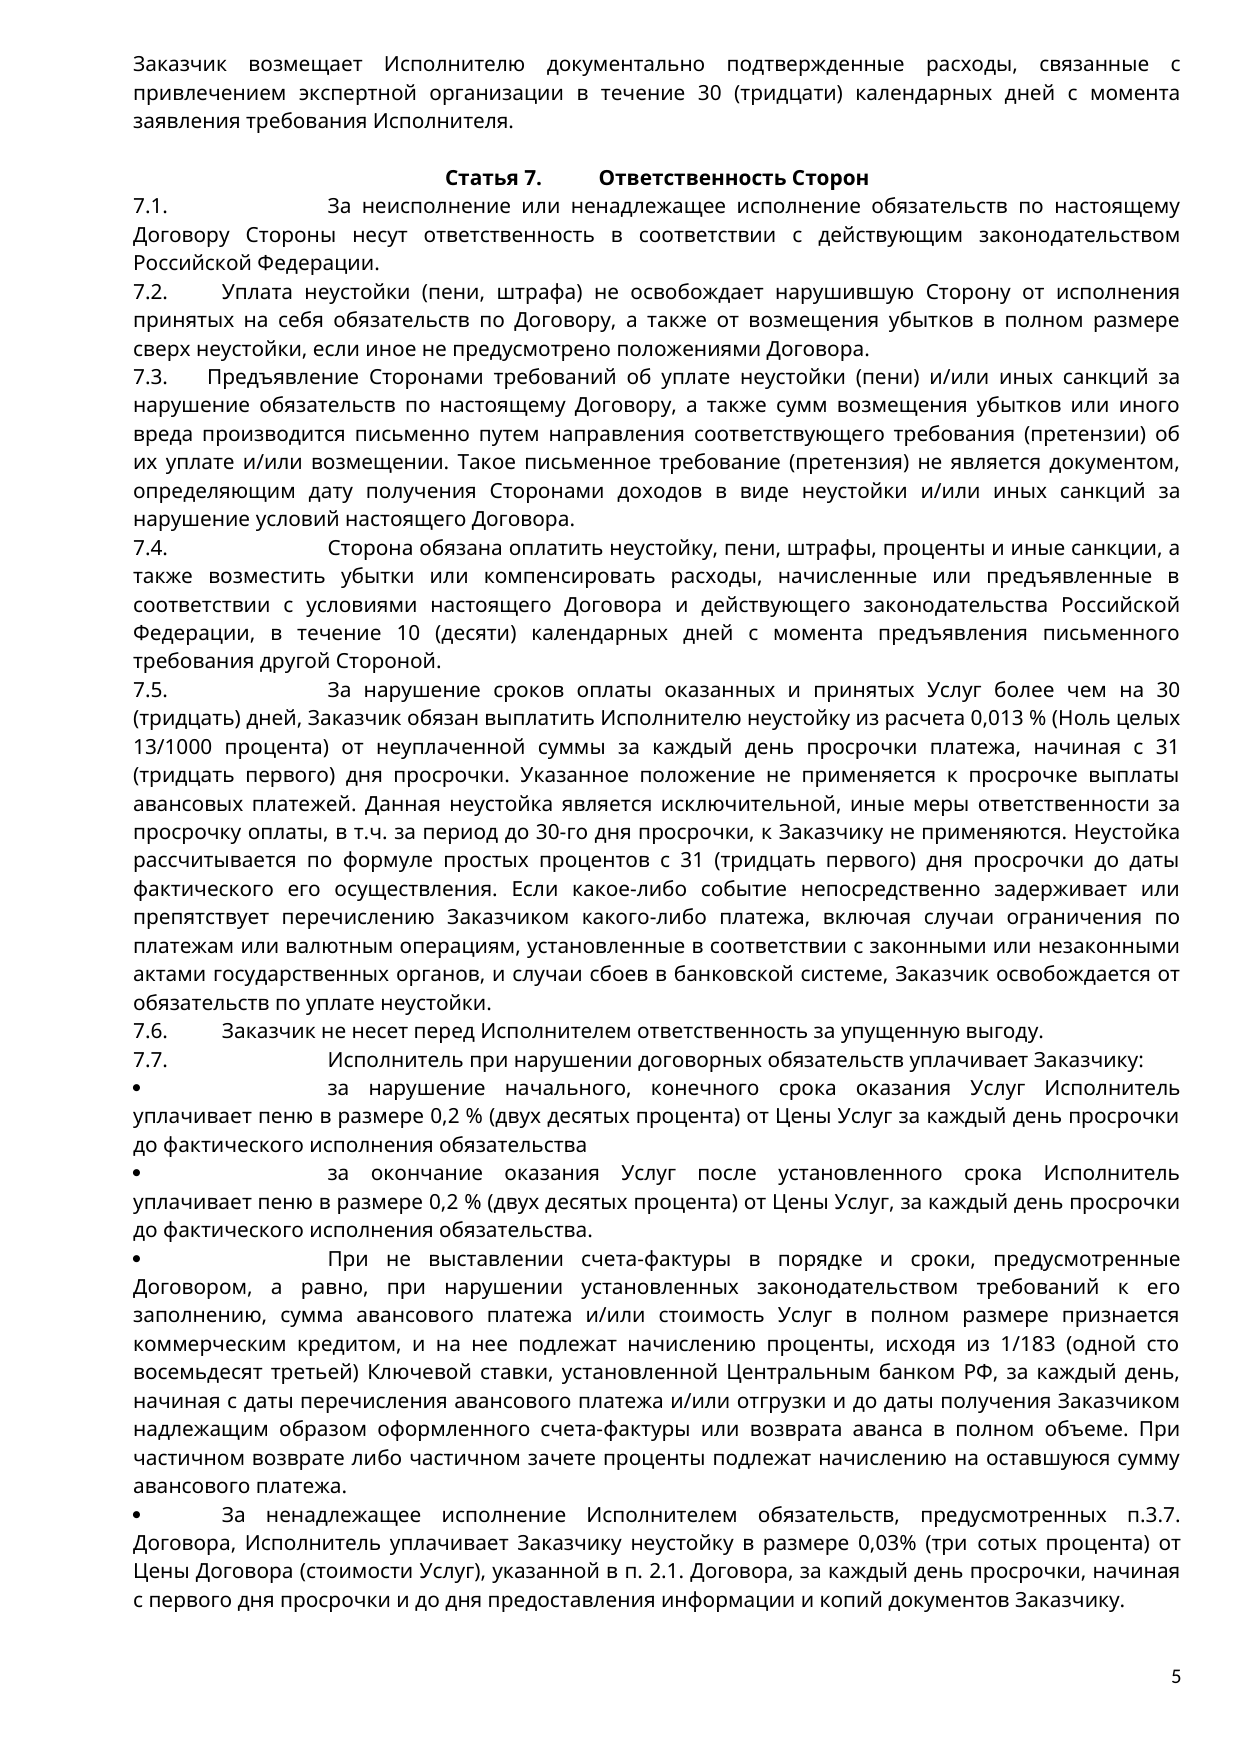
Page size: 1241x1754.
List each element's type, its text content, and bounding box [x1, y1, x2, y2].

list за нарушение начального, конечного срока оказания Услуг Исполнитель уплачивает пеню в размере 0,2 % (двух десятых процента) от Цены Услуг за каждый день просрочки до фактического исполнения обязательства [133, 1073, 1181, 1158]
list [133, 49, 1181, 135]
list за окончание оказания Услуг после установленного срока Исполнитель уплачивает пеню в размере 0,2 % (двух десятых процента) от Цены Услуг, за каждый день просрочки до фактического исполнения обязательства. [133, 1158, 1181, 1244]
list Исполнитель при нарушении договорных обязательств уплачивает Заказчику: [133, 1045, 1181, 1073]
list Заказчик не несет перед Исполнителем ответственность за упущенную выгоду. [133, 1016, 1181, 1045]
subtitle Ответственность Сторон [133, 163, 1181, 192]
list За нарушение сроков оплаты оказанных и принятых Услуг более чем на 30 (тридцать) дней, Заказчик обязан выплатить Исполнителю неустойку из расчета 0,013 % (Ноль целых 13/1000 процента) от неуплаченной суммы за каждый день просрочки платежа, начиная с 31 (тридцать первого) дня просрочки. Указанное положение не применяется к просрочке выплаты авансовых платежей. Данная неустойка является исключительной, иные меры ответственности за просрочку оплаты, в т.ч. за период до 30-го дня просрочки, к Заказчику не применяются. Неустойка рассчитывается по формуле простых процентов с 31 (тридцать первого) дня просрочки до даты фактического его осуществления. Если какое-либо событие непосредственно задерживает или препятствует перечислению Заказчиком какого-либо платежа, включая случаи ограничения по платежам или валютным операциям, установленные в соответствии с законными или незаконными актами государственных органов, и случаи сбоев в банковской системе, Заказчик освобождается от обязательств по уплате неустойки. [133, 675, 1181, 1016]
list При не выставлении счета-фактуры в порядке и сроки, предусмотренные Договором, а равно, при нарушении установленных законодательством требований к его заполнению, сумма авансового платежа и/или стоимость Услуг в полном размере признается коммерческим кредитом, и на нее подлежат начислению проценты, исходя из 1/183 (одной сто восемьдесят третьей) Ключевой ставки, установленной Центральным банком РФ, за каждый день, начиная с даты перечисления авансового платежа и/или отгрузки и до даты получения Заказчиком надлежащим образом оформленного счета-фактуры или возврата аванса в полном объеме. При частичном возврате либо частичном зачете проценты подлежат начислению на оставшуюся сумму авансового платежа. [133, 1244, 1181, 1500]
list Предъявление Сторонами требований об уплате неустойки (пени) и/или иных санкций за нарушение обязательств по настоящему Договору, а также сумм возмещения убытков или иного вреда производится письменно путем направления соответствующего требования (претензии) об их уплате и/или возмещении. Такое письменное требование (претензия) не является документом, определяющим дату получения Сторонами доходов в виде неустойки и/или иных санкций за нарушение условий настоящего Договора. [133, 362, 1181, 533]
list Уплата неустойки (пени, штрафа) не освобождает нарушившую Сторону от исполнения принятых на себя обязательств по Договору, а также от возмещения убытков в полном размере сверх неустойки, если иное не предусмотрено положениями Договора. [133, 277, 1181, 362]
list Сторона обязана оплатить неустойку, пени, штрафы, проценты и иные санкции, а также возместить убытки или компенсировать расходы, начисленные или предъявленные в соответствии с условиями настоящего Договора и действующего законодательства Российской Федерации, в течение 10 (десяти) календарных дней с момента предъявления письменного требования другой Стороной. [133, 533, 1181, 675]
list За ненадлежащее исполнение Исполнителем обязательств, предусмотренных п.3.7. Договора, Исполнитель уплачивает Заказчику неустойку в размере 0,03% (три сотых процента) от Цены Договора (стоимости Услуг), указанной в п. 2.1. Договора, за каждый день просрочки, начиная с первого дня просрочки и до дня предоставления информации и копий документов Заказчику. [133, 1500, 1181, 1613]
list За неисполнение или ненадлежащее исполнение обязательств по настоящему Договору Стороны несут ответственность в соответствии с действующим законодательством Российской Федерации. [133, 192, 1181, 277]
